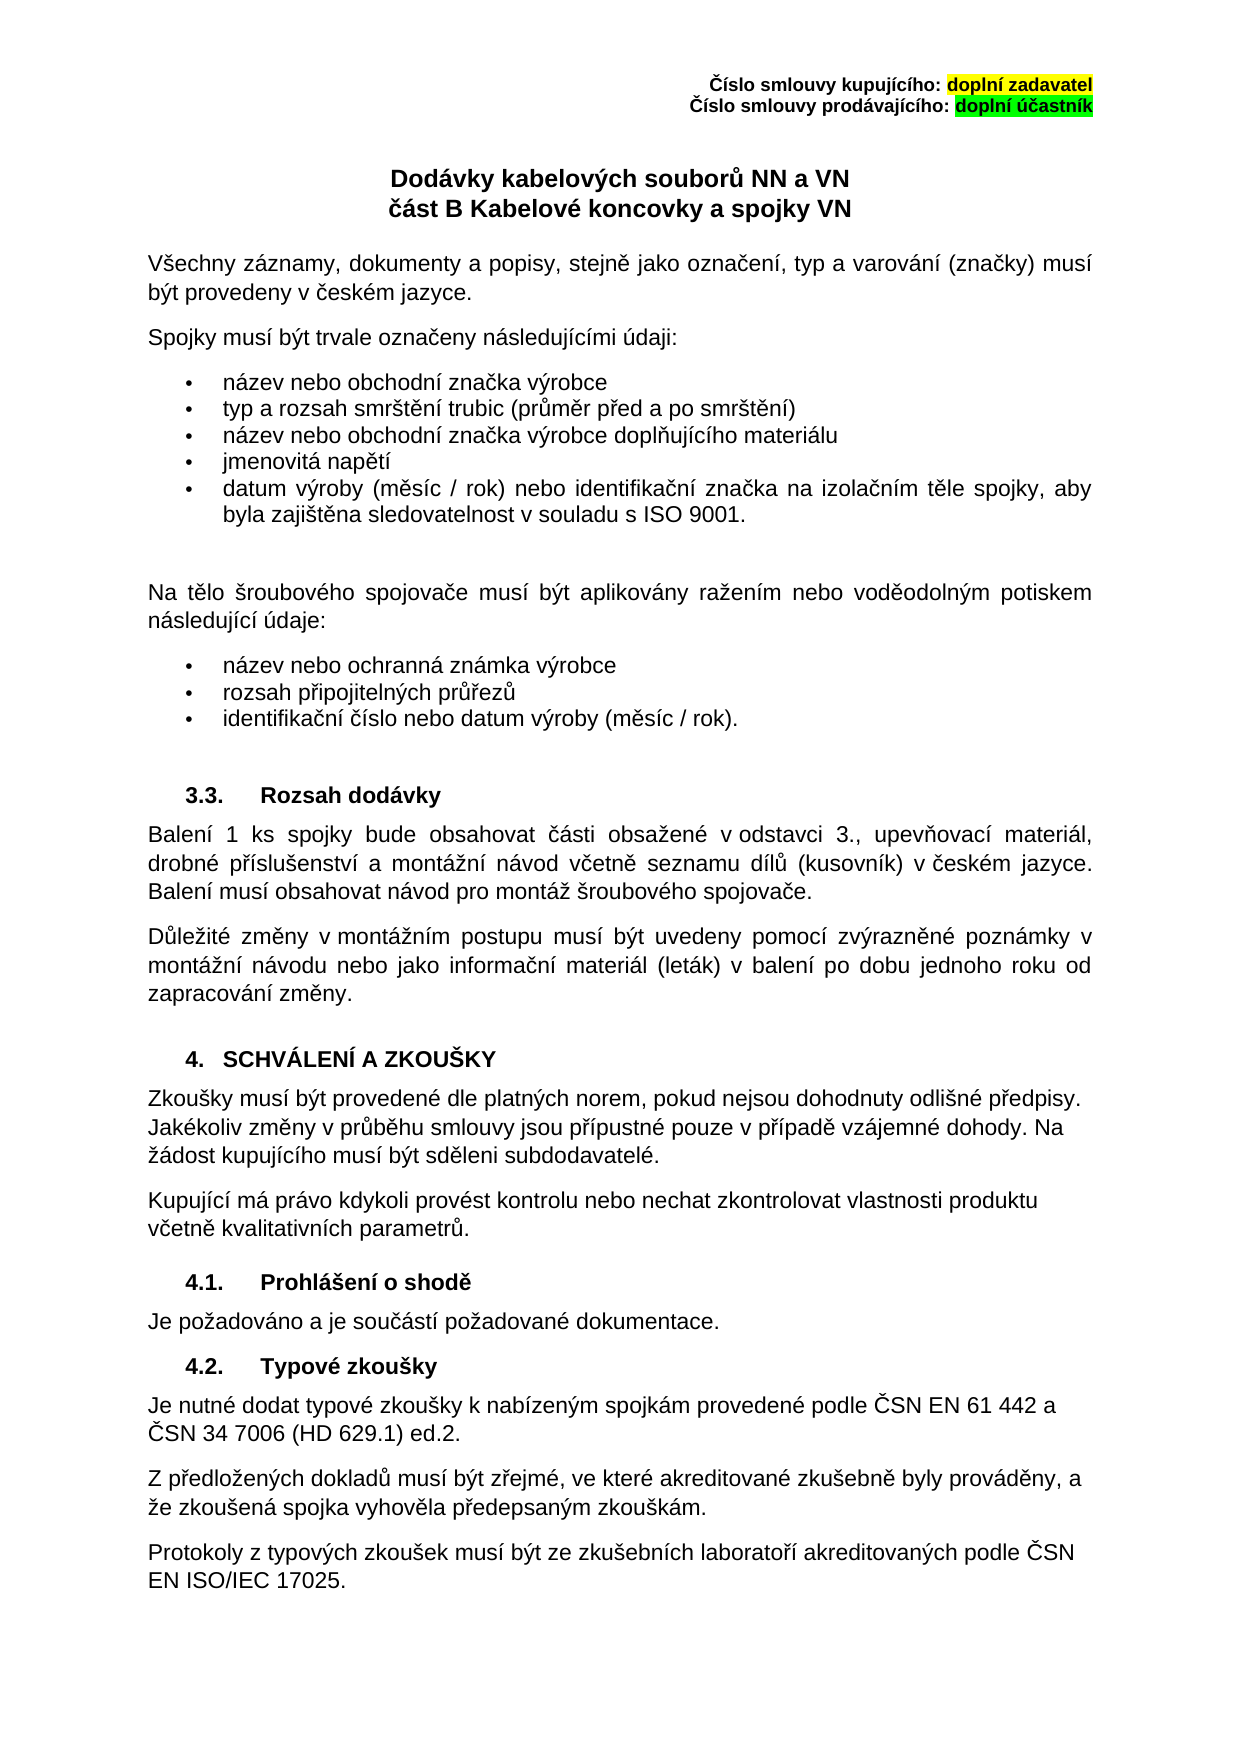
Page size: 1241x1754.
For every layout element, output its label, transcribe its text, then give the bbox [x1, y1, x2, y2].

text Je požadováno a je součástí požadované dokumentace. [148, 1308, 1093, 1334]
text Kupující má právo kdykoli provést kontrolu nebo nechat zkontrolovat vlastnosti produktu včetně kvalitativních parametrů. [148, 1187, 1093, 1242]
text Zkoušky musí být provedené dle platných norem, pokud nejsou dohodnuty odlišné předpisy. Jakékoliv změny v průběhu smlouvy jsou přípustné pouze v případě vzájemné dohody. Na žádost kupujícího musí být sděleni subdodavatelé. [148, 1085, 1093, 1168]
list jmenovitá napětí [185, 448, 1093, 474]
text Je nutné dodat typové zkoušky k nabízeným spojkám provedené podle ČSN EN 61 442 a ČSN 34 7006 (HD 629.1) ed.2. [148, 1392, 1093, 1446]
subtitle Schválení a zkoušky [185, 1046, 1093, 1072]
text Balení 1 ks spojky bude obsahovat části obsažené v odstavci 3., upevňovací materiál, drobné příslušenství a montážní návod včetně seznamu dílů (kusovník) v českém jazyce. Balení musí obsahovat návod pro montáž šroubového spojovače. [148, 821, 1093, 904]
list identifikační číslo nebo datum výroby (měsíc / rok). [185, 705, 1093, 731]
list název nebo ochranná známka výrobce [185, 652, 1093, 678]
subtitle Prohlášení o shodě [185, 1269, 1093, 1295]
list název nebo obchodní značka výrobce [185, 369, 1093, 395]
text Důležité změny v montážním postupu musí být uvedeny pomocí zvýrazněné poznámky v montážní návodu nebo jako informační materiál (leták) v balení po dobu jednoho roku od zapracování změny. [148, 923, 1093, 1007]
text Z předložených dokladů musí být zřejmé, ve které akreditované zkušebně byly prováděny, a že zkoušená spojka vyhověla předepsaným zkouškám. [148, 1465, 1093, 1520]
list rozsah připojitelných průřezů [185, 678, 1093, 705]
list název nebo obchodní značka výrobce doplňujícího materiálu [185, 422, 1093, 448]
list typ a rozsah smrštění trubic (průměr před a po smrštění) [185, 395, 1093, 422]
subtitle Rozsah dodávky [185, 782, 1093, 809]
text Spojky musí být trvale označeny následujícími údaji: [148, 324, 1093, 350]
text Protokoly z typových zkoušek musí být ze zkušebních laboratoří akreditovaných podle ČSN EN ISO/IEC 17025. [148, 1539, 1093, 1593]
subtitle Typové zkoušky [185, 1353, 1093, 1379]
text Všechny záznamy, dokumenty a popisy, stejně jako označení, typ a varování (značky) musí být provedeny v českém jazyce. [148, 250, 1093, 305]
text Na tělo šroubového spojovače musí být aplikovány ražením nebo voděodolným potiskem následující údaje: [148, 578, 1093, 633]
list datum výroby (měsíc / rok) nebo identifikační značka na izolačním těle spojky, aby byla zajištěna sledovatelnost v souladu s ISO 9001. [185, 474, 1093, 527]
